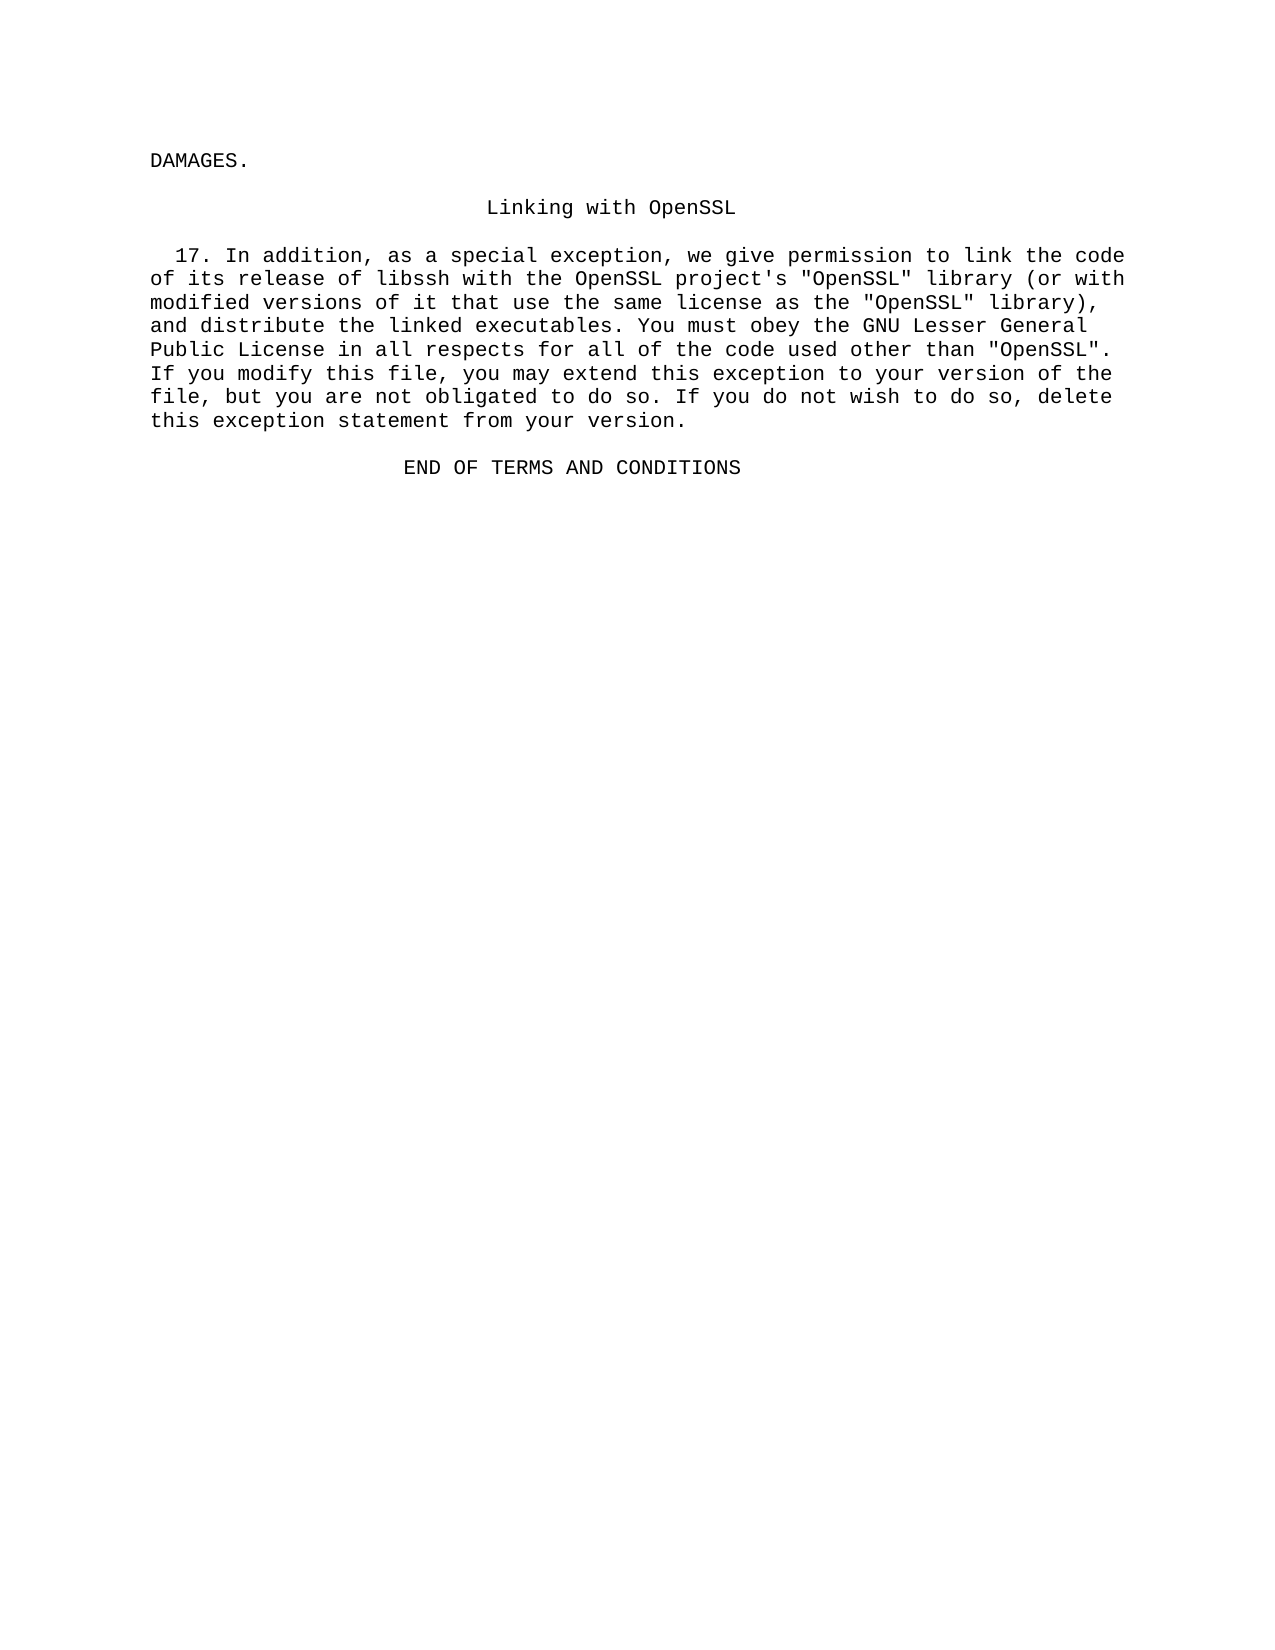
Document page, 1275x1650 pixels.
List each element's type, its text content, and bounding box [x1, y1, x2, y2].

text this exception statement from your version. [150, 410, 1125, 434]
text END OF TERMS AND CONDITIONS [150, 457, 1125, 481]
text 17. In addition, as a special exception, we give permission to link the code [150, 244, 1125, 268]
text Linking with OpenSSL [150, 197, 1125, 221]
text of its release of libssh with the OpenSSL project's "OpenSSL" library (or with [150, 268, 1125, 292]
text If you modify this file, you may extend this exception to your version of the [150, 363, 1125, 386]
text Public License in all respects for all of the code used other than "OpenSSL". [150, 339, 1125, 363]
text modified versions of it that use the same license as the "OpenSSL" library), [150, 292, 1125, 316]
text and distribute the linked executables. You must obey the GNU Lesser General [150, 316, 1125, 339]
text DAMAGES. [150, 150, 1125, 174]
text file, but you are not obligated to do so. If you do not wish to do so, delete [150, 386, 1125, 410]
